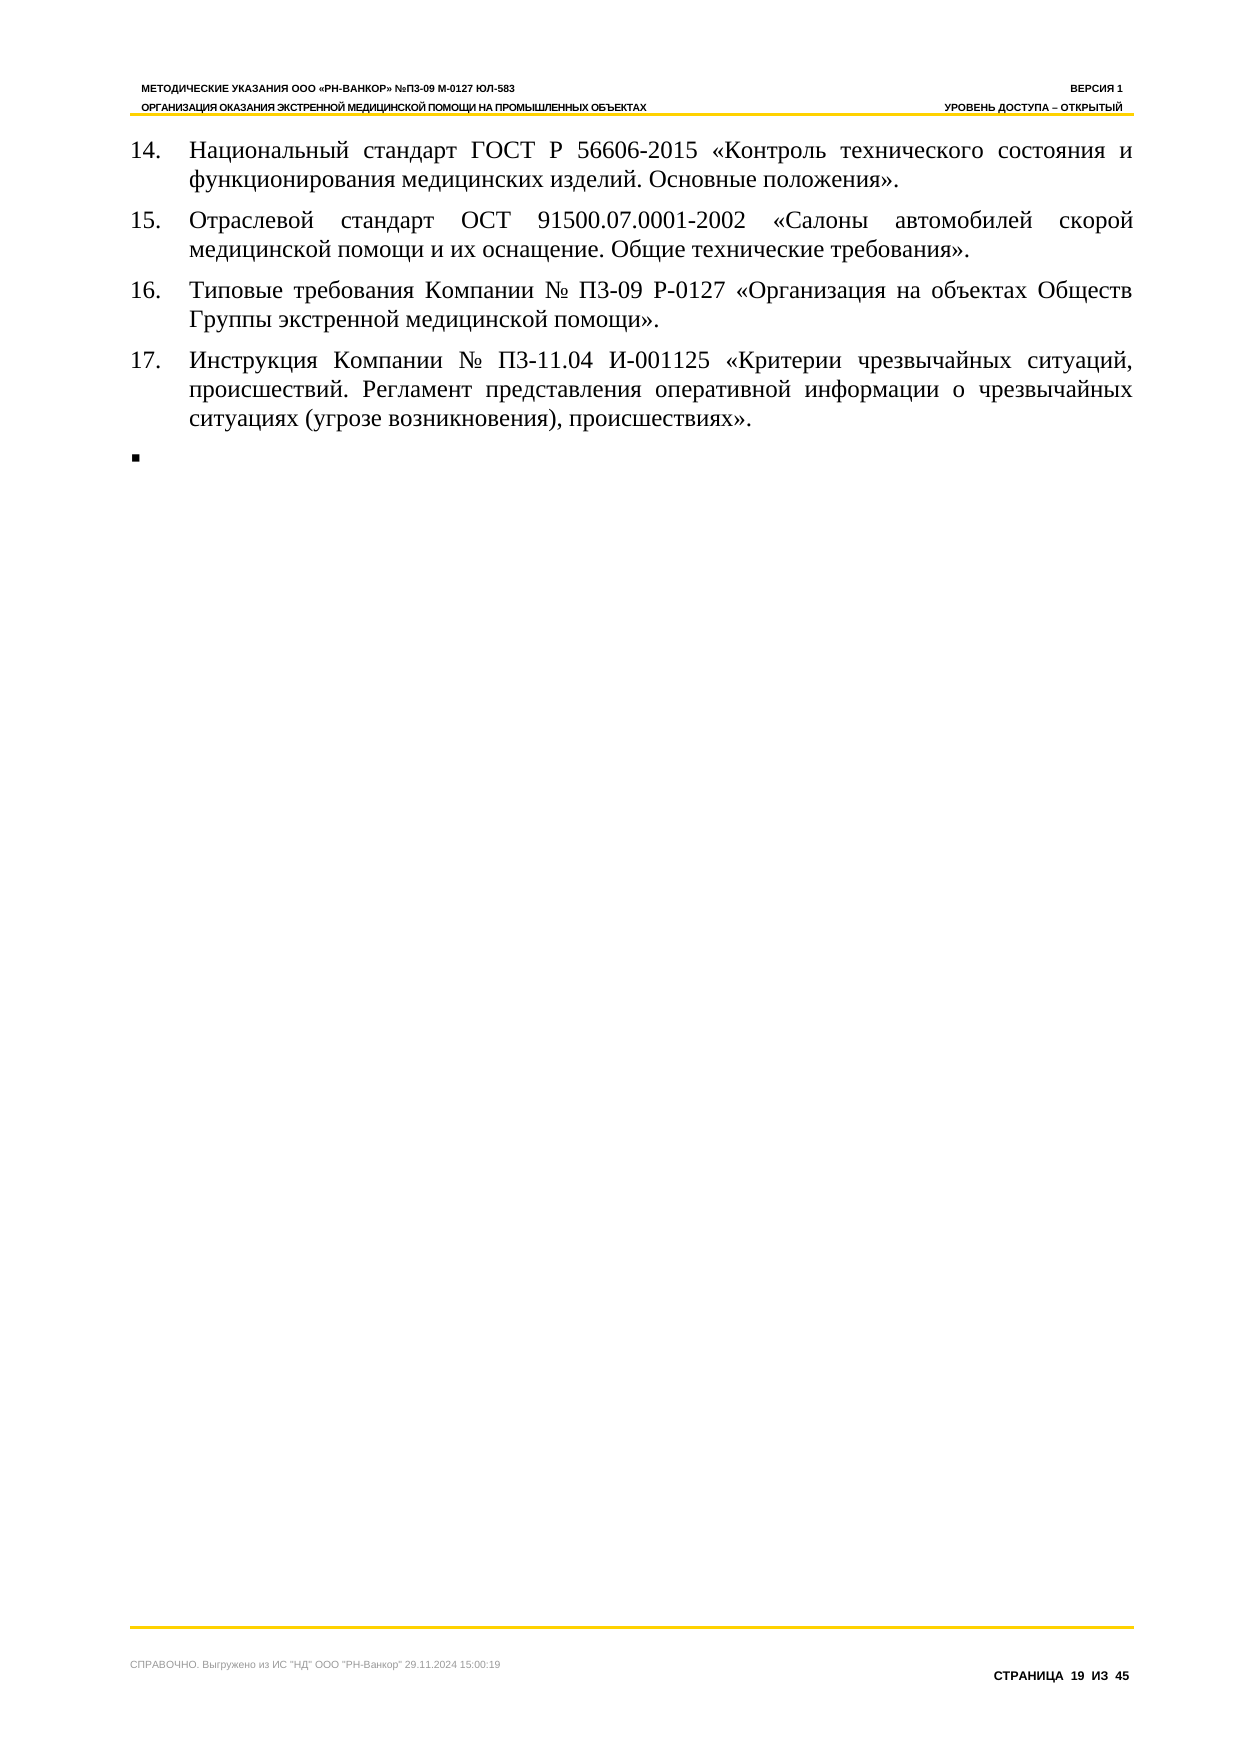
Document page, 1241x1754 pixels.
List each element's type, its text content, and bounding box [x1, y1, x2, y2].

list Отраслевой стандарт ОСТ 91500.07.0001-2002 «Салоны автомобилей скорой медицинской помощи и их оснащение. Общие технические требования». [130, 206, 1134, 263]
list Инструкция Компании № П3-11.04 И-001125 «Критерии чрезвычайных ситуаций, происшествий. Регламент представления оперативной информации о чрезвычайных ситуациях (угрозе возникновения), происшествиях». [130, 346, 1134, 432]
list Национальный стандарт ГОСТ Р 56606-2015 «Контроль технического состояния и функционирования медицинских изделий. Основные положения». [130, 136, 1134, 193]
list Типовые требования Компании № П3-09 Р-0127 «Организация на объектах Обществ Группы экстренной медицинской помощи». [130, 276, 1134, 333]
